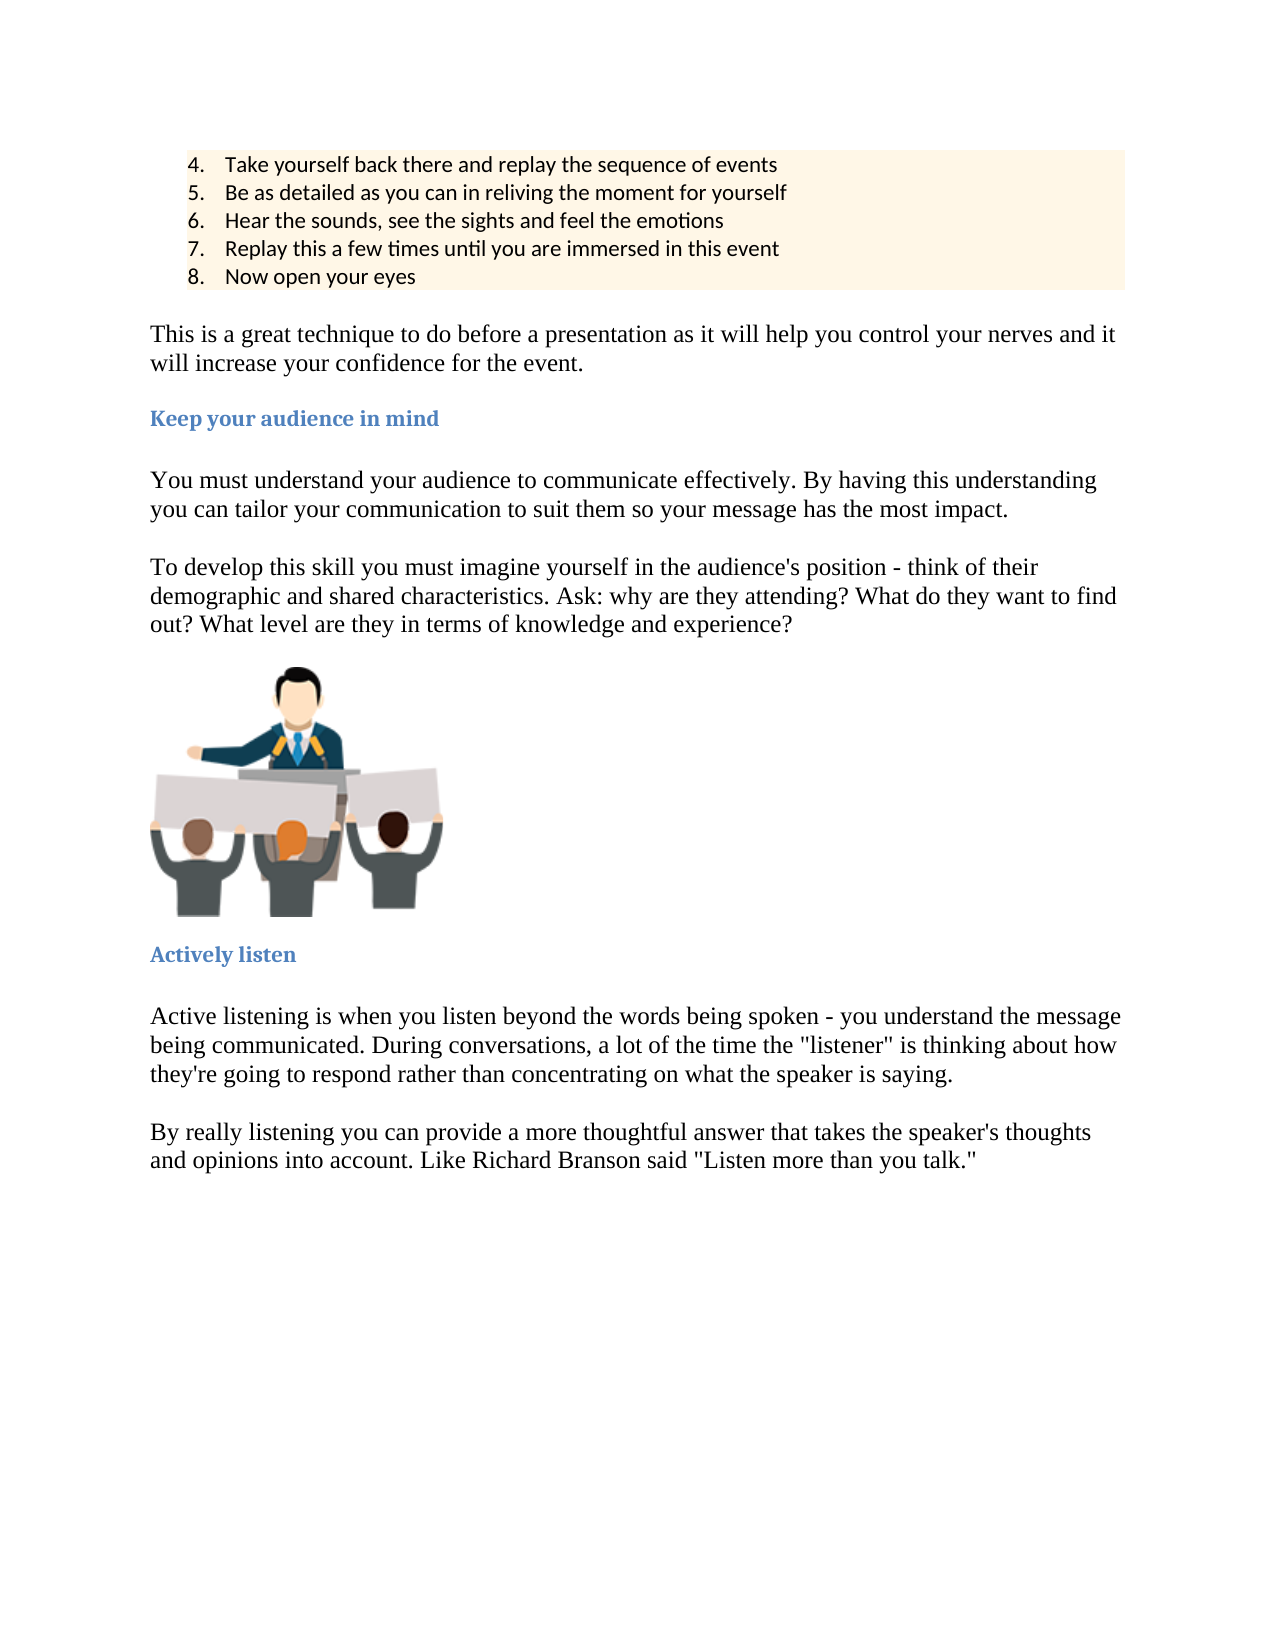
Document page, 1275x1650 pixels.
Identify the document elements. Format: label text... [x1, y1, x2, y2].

text Active listening is when you listen beyond the words being spoken - you understand the message being communicated. During conversations, a lot of the time the "listener" is thinking about how they're going to respond rather than concentrating on what the speaker is saying. [150, 1001, 1125, 1087]
list Replay this a few times until you are immersed in this event [187, 234, 1125, 262]
text By really listening you can provide a more thoughtful answer that takes the speaker's thoughts and opinions into account. Like Richard Branson said "Listen more than you talk." [150, 1117, 1125, 1174]
list Be as detailed as you can in reliving the moment for yourself [187, 178, 1125, 206]
text To develop this skill you must imagine yourself in the audience's position - think of their demographic and shared characteristics. Ask: why are they attending? What do they want to find out? What level are they in terms of knowledge and experience? [150, 552, 1125, 638]
list Hear the sounds, see the sights and feel the emotions [187, 206, 1125, 234]
text You must understand your audience to communicate effectively. By having this understanding you can tailor your communication to suit them so your message has the most impact. [150, 465, 1125, 523]
picture [150, 667, 444, 917]
list Take yourself back there and replay the sequence of events [187, 150, 1125, 178]
list Now open your eyes [187, 262, 1125, 290]
subtitle Actively listen [150, 942, 1125, 968]
text This is a great technique to do before a presentation as it will help you control your nerves and it will increase your confidence for the event. [150, 319, 1125, 377]
subtitle Keep your audience in mind [150, 406, 1125, 432]
